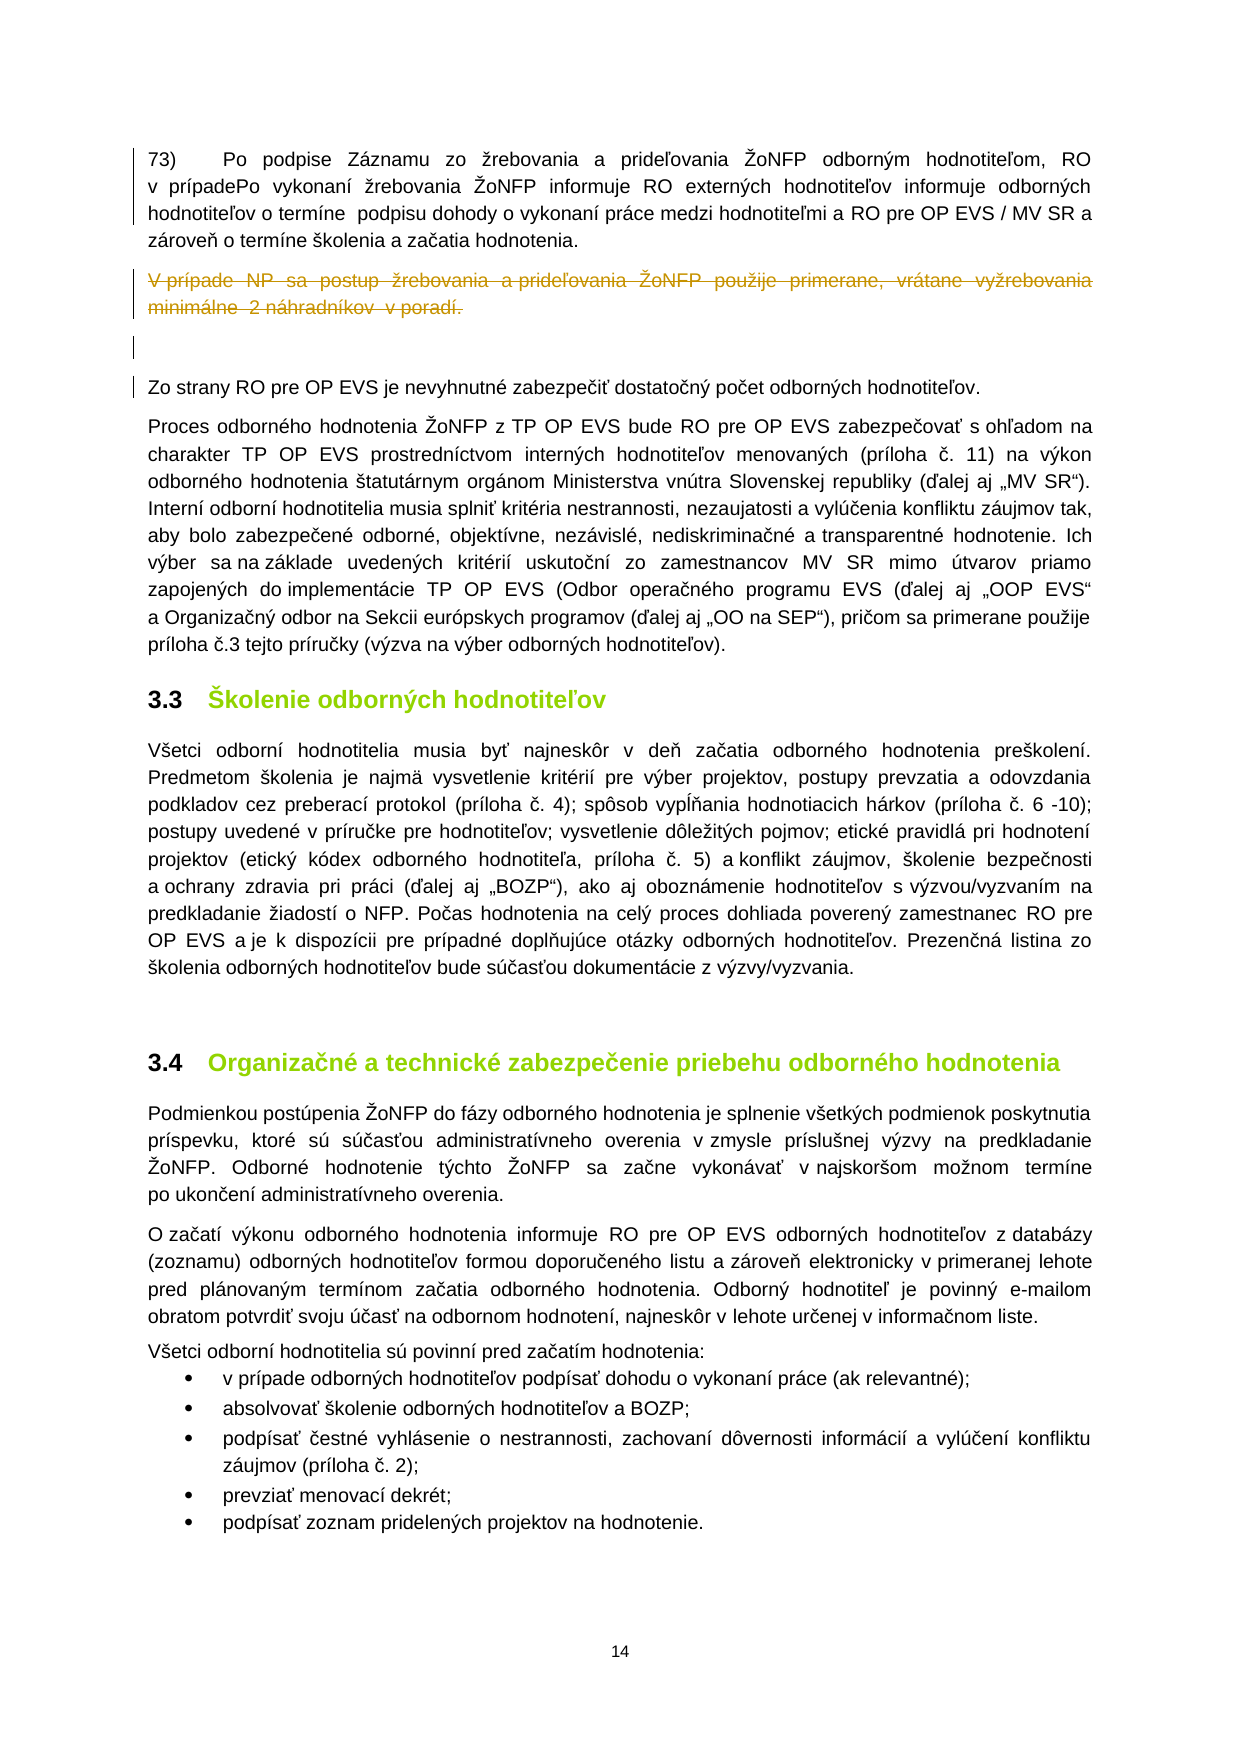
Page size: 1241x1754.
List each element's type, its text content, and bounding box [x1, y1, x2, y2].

text ) odborných hodnotiteľov o termíne podpisu dohody o vykonaní práce medzi hodnotiteľmi a RO pre OP EVS/ MV SR a zároveň o termíne školenia a začatia hodnotenia. [148, 148, 1092, 252]
text Podmienkou postúpenia ŽoNFP do fázy odborného hodnotenia je splnenie všetkých podmienok poskytnutia príspevku, ktoré sú súčasťou administratívneho overenia v zmysle príslušnej výzvy na predkladanie ŽoNFP. Odborné hodnotenie týchto ŽoNFP sa začne vykonávať v najskoršom možnom termíne po ukončení administratívneho overenia. [148, 1102, 1092, 1206]
list absolvovať školenie odborných hodnotiteľov a BOZP; [185, 1397, 1092, 1420]
text Všetci odborní hodnotitelia musia byť najneskôr v deň začatia odborného hodnotenia preškolení. Predmetom školenia je najmä vysvetlenie kritérií pre výber projektov, postupy prevzatia a odovzdania podkladov cez preberací protokol (príloha č. 4); spôsob vypĺňania hodnotiacich hárkov (príloha č. 6 -10); postupy uvedené v príručke pre hodnotiteľov; vysvetlenie dôležitých pojmov; etické pravidlá pri hodnotení projektov (etický kódex odborného hodnotiteľa, príloha č. 5) a konflikt záujmov, školenie bezpečnosti a ochrany zdravia pri práci (ďalej aj „BOZP“), ako aj oboznámenie hodnotiteľov s výzvou/vyzvaním na predkladanie žiadostí o NFP. Počas hodnotenia na celý proces dohliada poverený zamestnanec RO pre OP EVS a je k dispozícii pre prípadné doplňujúce otázky odborných hodnotiteľov. Prezenčná listina zo školenia odborných hodnotiteľov bude súčasťou dokumentácie z výzvy/vyzvania. [148, 739, 1092, 979]
list prevziať menovací dekrét; [185, 1484, 1092, 1507]
text O začatí výkonu odborného hodnotenia informuje RO pre OP EVS odborných hodnotiteľov z databázy (zoznamu) odborných hodnotiteľov formou doporučeného listu a zároveň elektronicky v primeranej lehote pred plánovaným termínom začatia odborného hodnotenia. Odborný hodnotiteľ je povinný e-mailom obratom potvrdiť svoju účasť na odbornom hodnotení, najneskôr v lehote určenej v informačnom liste. [148, 1223, 1092, 1327]
list podpísať zoznam pridelených projektov na hodnotenie. [185, 1511, 1092, 1534]
text Proces odborného hodnotenia ŽoNFP z TP OP EVS bude RO pre OP EVS zabezpečovať s ohľadom na charakter TP OP EVS prostredníctvom interných hodnotiteľov menovaných (príloha č. 11) na výkon odborného hodnotenia štatutárnym orgánom Ministerstva vnútra Slovenskej republiky (ďalej aj „MV SR“). Interní odborní hodnotitelia musia splniť kritéria nestrannosti, nezaujatosti a vylúčenia konfliktu záujmov tak, aby bolo zabezpečené odborné, objektívne, nezávislé, nediskriminačné a transparentné hodnotenie. Ich výber sa na základe uvedených kritérií uskutoční zo zamestnancov MV SR mimo útvarov priamo zapojených do implementácie TP OP EVS (Odbor operačného programu EVS (ďalej aj „OOP EVS“ a Organizačný odbor na Sekcii európskych programov (ďalej aj „OO na SEP“), pričom sa primerane použije príloha č.3 tejto príručky (výzva na výber odborných hodnotiteľov). [148, 415, 1092, 655]
list v prípade odborných hodnotiteľov podpísať dohodu o vykonaní práce (ak relevantné); [185, 1367, 1092, 1390]
text Zo strany RO pre OP EVS je nevyhnutné zabezpečiť dostatočný počet odborných hodnotiteľov. [148, 376, 1092, 398]
text Všetci odborní hodnotitelia sú povinní pred začatím hodnotenia: [148, 1340, 1092, 1363]
subtitle Organizačné a technické zabezpečenie priebehu odborného hodnotenia [148, 1048, 1092, 1077]
list podpísať čestné vyhlásenie o nestrannosti, zachovaní dôvernosti informácií a vylúčení konfliktu záujmov (príloha č. 2); [185, 1427, 1092, 1477]
subtitle Školenie odborných hodnotiteľov [148, 685, 1092, 714]
